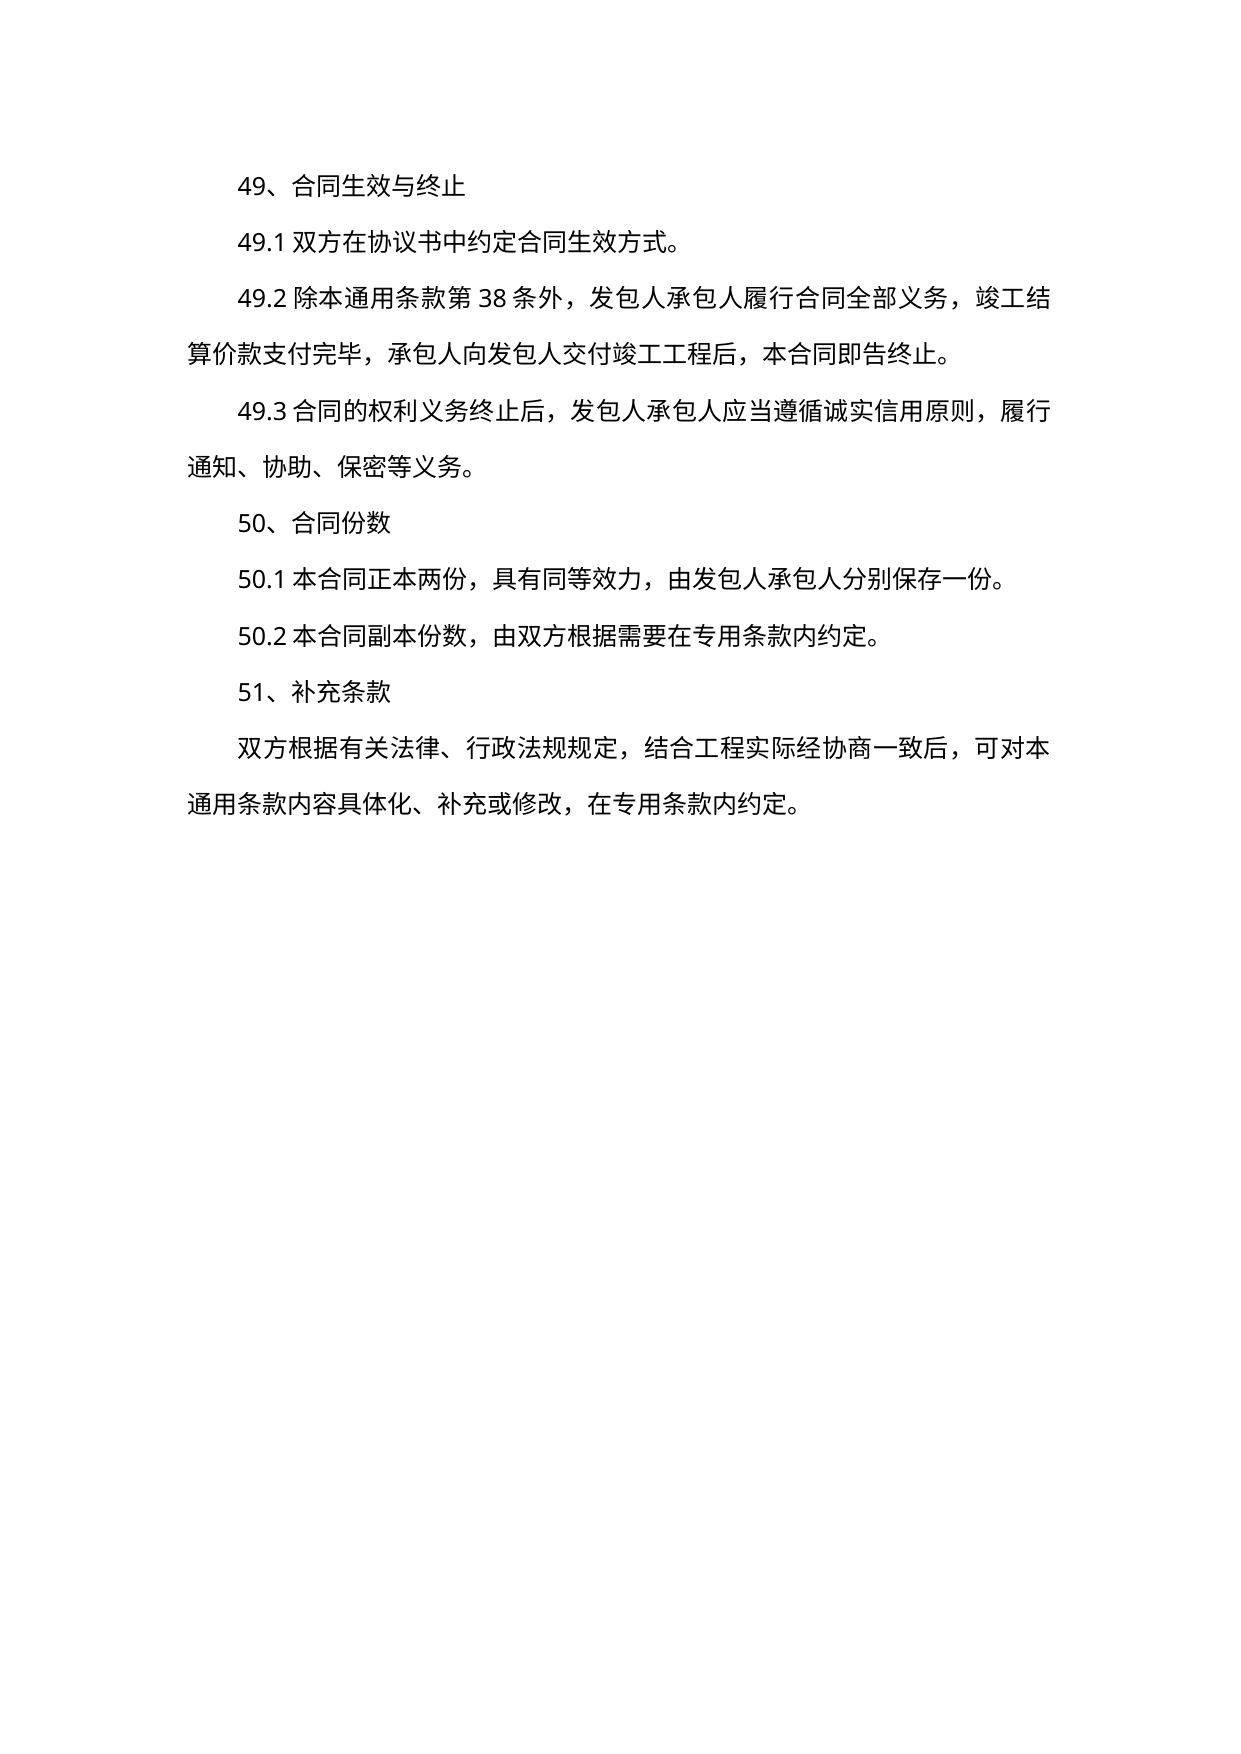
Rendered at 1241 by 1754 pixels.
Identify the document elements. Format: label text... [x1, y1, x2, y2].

text 51、补充条款 [187, 656, 1053, 712]
text 50、合同份数 [187, 487, 1053, 544]
text 50.2本合同副本份数，由双方根据需要在专用条款内约定。 [187, 600, 1053, 656]
text 双方根据有关法律、行政法规规定，结合工程实际经协商一致后，可对本通用条款内容具体化、补充或修改，在专用条款内约定。 [187, 712, 1053, 825]
text 49、合同生效与终止 [187, 150, 1053, 206]
text 49.2除本通用条款第38条外，发包人承包人履行合同全部义务，竣工结算价款支付完毕，承包人向发包人交付竣工工程后，本合同即告终止。 [187, 262, 1053, 375]
text 49.3合同的权利义务终止后，发包人承包人应当遵循诚实信用原则，履行通知、协助、保密等义务。 [187, 375, 1053, 487]
text 49.1双方在协议书中约定合同生效方式。 [187, 206, 1053, 262]
text 50.1本合同正本两份，具有同等效力，由发包人承包人分别保存一份。 [187, 544, 1053, 600]
